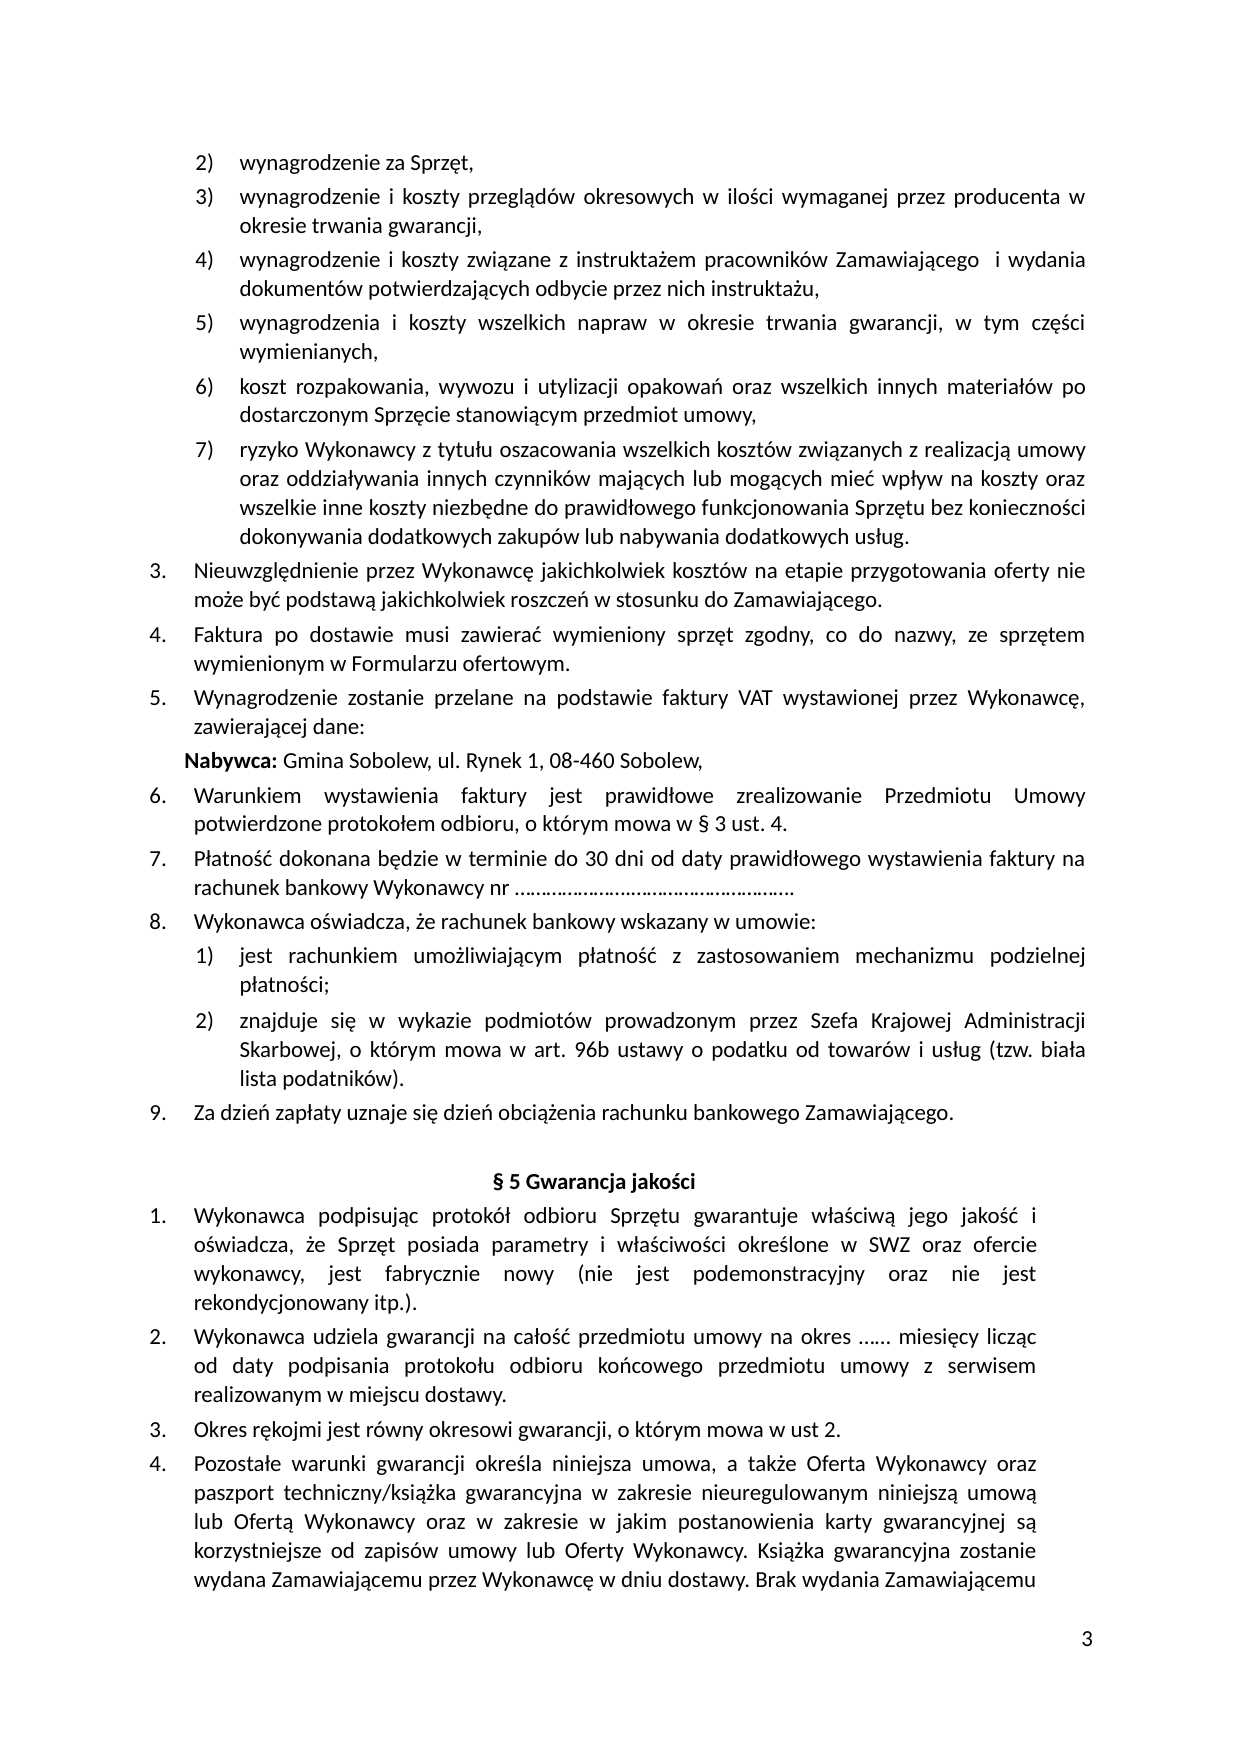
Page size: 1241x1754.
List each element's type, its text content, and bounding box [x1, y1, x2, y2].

list Wykonawca oświadcza, że rachunek bankowy wskazany w umowie: [149, 907, 1087, 935]
list Faktura po dostawie musi zawierać wymieniony sprzęt zgodny, co do nazwy, ze sprzętem wymienionym w Formularzu ofertowym. [149, 620, 1087, 677]
list jest rachunkiem umożliwiającym płatność z zastosowaniem mechanizmu podzielnej płatności; [195, 941, 1087, 998]
list Za dzień zapłaty uznaje się dzień obciążenia rachunku bankowego Zamawiającego. [149, 1098, 1087, 1126]
list Okres rękojmi jest równy okresowi gwarancji, o którym mowa w ust 2. [149, 1415, 1038, 1443]
list Wynagrodzenie zostanie przelane na podstawie faktury VAT wystawionej przez Wykonawcę, zawierającej dane: [149, 683, 1087, 740]
text Nabywca: Gmina Sobolew, ul. Rynek 1, 08-460 Sobolew, [184, 746, 1093, 774]
text § 5 Gwarancja jakości [148, 1167, 1040, 1195]
list wynagrodzenie za Sprzęt, [195, 148, 1087, 176]
list wynagrodzenie i koszty związane z instruktażem pracowników Zamawiającego i wydania dokumentów potwierdzających odbycie przez nich instruktażu, [195, 245, 1087, 302]
list ryzyko Wykonawcy z tytułu oszacowania wszelkich kosztów związanych z realizacją umowy oraz oddziaływania innych czynników mających lub mogących mieć wpływ na koszty oraz wszelkie inne koszty niezbędne do prawidłowego funkcjonowania Sprzętu bez konieczności dokonywania dodatkowych zakupów lub nabywania dodatkowych usług. [195, 435, 1087, 550]
list koszt rozpakowania, wywozu i utylizacji opakowań oraz wszelkich innych materiałów po dostarczonym Sprzęcie stanowiącym przedmiot umowy, [195, 372, 1087, 429]
list wynagrodzenia i koszty wszelkich napraw w okresie trwania gwarancji, w tym części wymienianych, [195, 308, 1087, 365]
list Wykonawca udziela gwarancji na całość przedmiotu umowy na okres …… miesięcy licząc od daty podpisania protokołu odbioru końcowego przedmiotu umowy z serwisem realizowanym w miejscu dostawy. [149, 1322, 1038, 1408]
list Warunkiem wystawienia faktury jest prawidłowe zrealizowanie Przedmiotu Umowy potwierdzone protokołem odbioru, o którym mowa w § 3 ust. 4. [149, 781, 1087, 838]
list Wykonawca podpisując protokół odbioru Sprzętu gwarantuje właściwą jego jakość i oświadcza, że Sprzęt posiada parametry i właściwości określone w SWZ oraz ofercie wykonawcy, jest fabrycznie nowy (nie jest podemonstracyjny oraz nie jest rekondycjonowany itp.). [149, 1201, 1038, 1316]
list wynagrodzenie i koszty przeglądów okresowych w ilości wymaganej przez producenta w okresie trwania gwarancji, [195, 182, 1087, 239]
list znajduje się w wykazie podmiotów prowadzonym przez Szefa Krajowej Administracji Skarbowej, o którym mowa w art. 96b ustawy o podatku od towarów i usług (tzw. biała lista podatników). [195, 1006, 1087, 1092]
list Nieuwzględnienie przez Wykonawcę jakichkolwiek kosztów na etapie przygotowania oferty nie może być podstawą jakichkolwiek roszczeń w stosunku do Zamawiającego. [149, 557, 1087, 613]
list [149, 1449, 1038, 1593]
list Płatność dokonana będzie w terminie do 30 dni od daty prawidłowego wystawienia faktury na rachunek bankowy Wykonawcy nr ………………….…………………………. [149, 844, 1087, 901]
